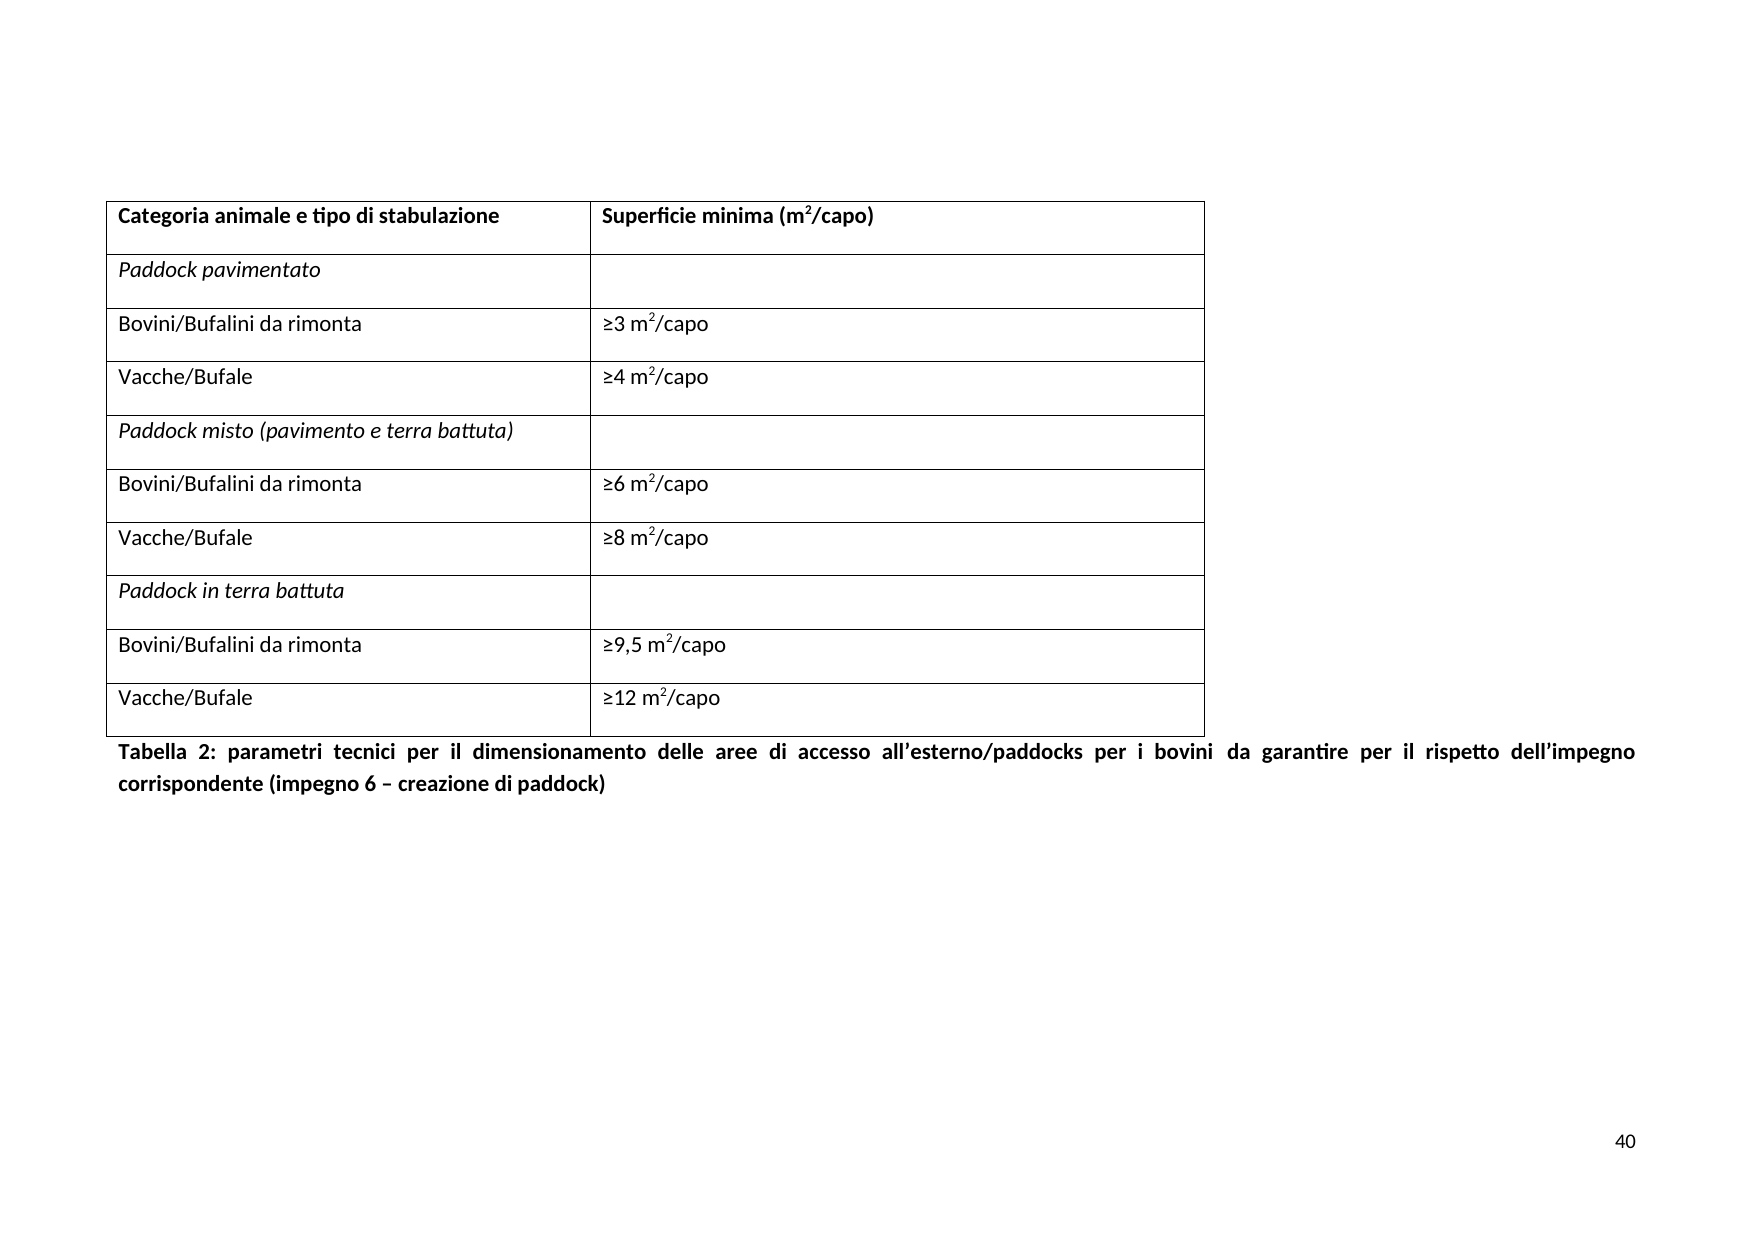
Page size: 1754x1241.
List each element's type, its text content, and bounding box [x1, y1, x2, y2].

table_cell ≥8 m2/capo [591, 523, 1204, 575]
table_cell ≥4 m2/capo [591, 362, 1204, 415]
table_cell Vacche/Bufale [107, 523, 590, 575]
table_header Categoria animale e tipo di stabulazione [107, 202, 590, 254]
table_header Superficie minima (m2/capo) [591, 202, 1204, 254]
table_cell ≥12 m2/capo [591, 684, 1204, 736]
table_cell ≥6 m2/capo [591, 470, 1204, 522]
table_cell Vacche/Bufale [107, 684, 590, 736]
table_cell Bovini/Bufalini da rimonta [107, 470, 590, 522]
table_cell Bovini/Bufalini da rimonta [107, 630, 590, 682]
table_cell [591, 576, 1204, 629]
table_cell Paddock in terra battuta [107, 576, 590, 629]
table_cell Paddock misto (pavimento e terra battuta) [107, 416, 590, 468]
table_cell [591, 416, 1204, 468]
table_cell ≥9,5 m2/capo [591, 630, 1204, 682]
table_cell Vacche/Bufale [107, 362, 590, 415]
table_cell Paddock pavimentato [107, 255, 590, 308]
text Tabella 2: parametri tecnici per il dimensionamento delle aree di accesso all’esterno/paddocks per i bovini da garantire per il rispetto dell’impegno corrispondente (impegno 6 – creazione di paddock) [118, 737, 1636, 797]
table_cell ≥3 m2/capo [591, 309, 1204, 361]
table_cell Bovini/Bufalini da rimonta [107, 309, 590, 361]
table_cell [591, 255, 1204, 308]
